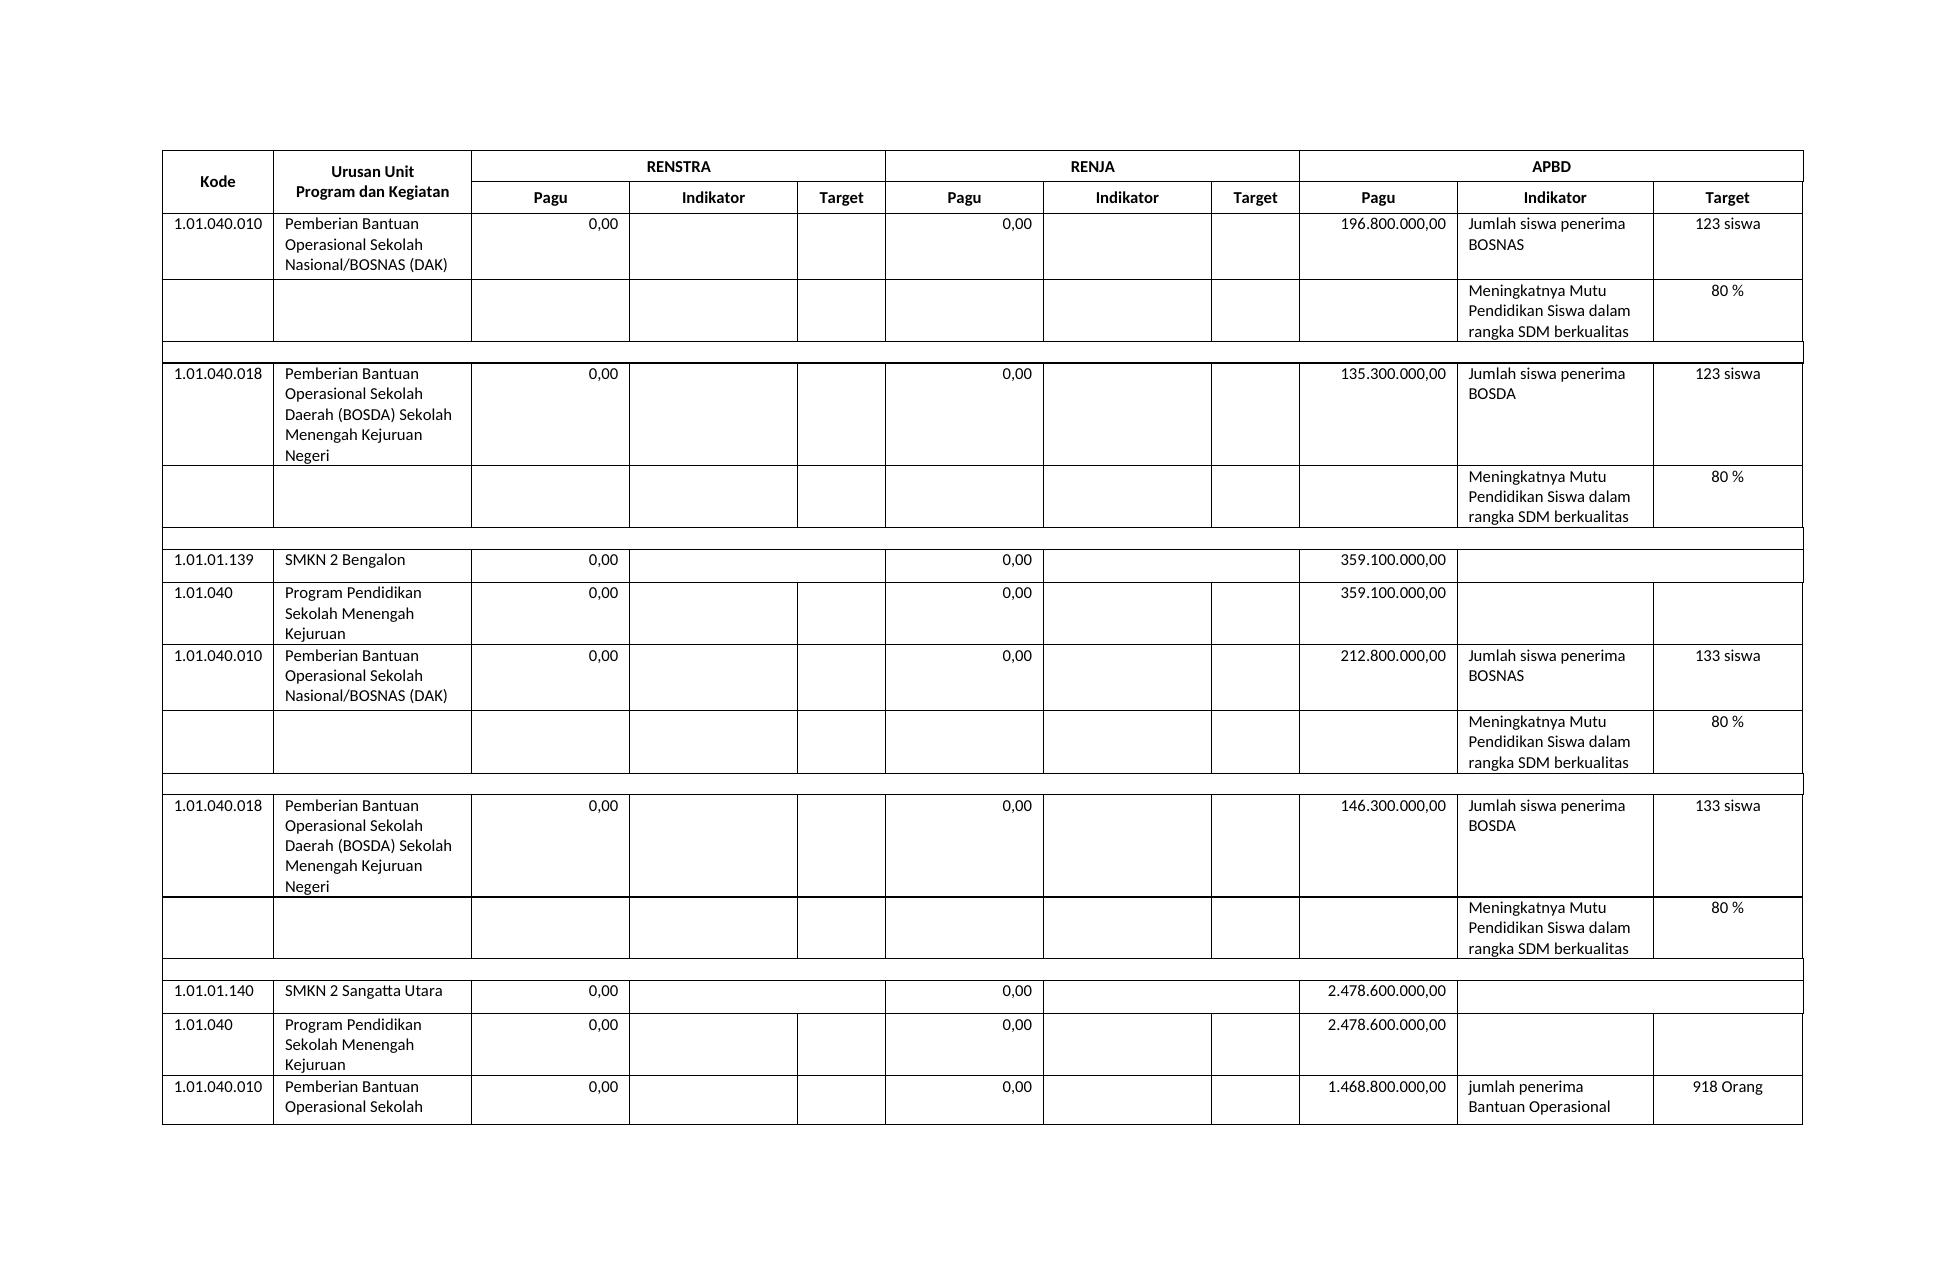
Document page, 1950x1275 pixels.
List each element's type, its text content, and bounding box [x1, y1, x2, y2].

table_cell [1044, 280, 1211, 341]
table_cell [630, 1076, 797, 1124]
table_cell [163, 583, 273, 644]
table_cell Pagu [1300, 182, 1457, 212]
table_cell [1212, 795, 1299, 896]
table_header APBD [1300, 151, 1803, 181]
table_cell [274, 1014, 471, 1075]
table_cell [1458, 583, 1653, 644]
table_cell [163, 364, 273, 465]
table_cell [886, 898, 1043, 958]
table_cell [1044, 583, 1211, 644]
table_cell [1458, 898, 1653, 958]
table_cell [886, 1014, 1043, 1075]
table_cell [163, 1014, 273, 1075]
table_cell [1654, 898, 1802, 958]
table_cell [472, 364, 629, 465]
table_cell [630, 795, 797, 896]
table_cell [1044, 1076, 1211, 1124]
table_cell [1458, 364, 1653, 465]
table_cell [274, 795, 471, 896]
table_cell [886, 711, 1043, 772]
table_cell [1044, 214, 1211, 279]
table_header Urusan Unit Program dan Kegiatan [274, 151, 471, 212]
table_cell Target [1654, 182, 1802, 212]
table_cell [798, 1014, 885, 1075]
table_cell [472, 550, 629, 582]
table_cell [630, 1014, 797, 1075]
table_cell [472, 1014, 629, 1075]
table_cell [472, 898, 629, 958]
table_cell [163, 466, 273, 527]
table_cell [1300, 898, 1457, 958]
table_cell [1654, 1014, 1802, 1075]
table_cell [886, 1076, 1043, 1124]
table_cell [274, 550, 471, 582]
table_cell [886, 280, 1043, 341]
table_cell Indikator [630, 182, 797, 212]
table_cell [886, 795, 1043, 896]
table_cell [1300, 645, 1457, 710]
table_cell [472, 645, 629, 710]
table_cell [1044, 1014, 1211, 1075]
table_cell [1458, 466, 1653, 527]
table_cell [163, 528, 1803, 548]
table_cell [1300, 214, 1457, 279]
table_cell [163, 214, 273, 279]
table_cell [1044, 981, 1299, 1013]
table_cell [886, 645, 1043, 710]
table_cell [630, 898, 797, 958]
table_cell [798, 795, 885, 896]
table_cell Indikator [1044, 182, 1211, 212]
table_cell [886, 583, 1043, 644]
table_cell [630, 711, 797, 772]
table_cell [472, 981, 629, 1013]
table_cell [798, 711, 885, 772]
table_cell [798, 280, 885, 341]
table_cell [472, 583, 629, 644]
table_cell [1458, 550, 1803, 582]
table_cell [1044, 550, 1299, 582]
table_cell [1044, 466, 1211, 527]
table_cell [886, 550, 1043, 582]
table_header Kode [163, 151, 273, 212]
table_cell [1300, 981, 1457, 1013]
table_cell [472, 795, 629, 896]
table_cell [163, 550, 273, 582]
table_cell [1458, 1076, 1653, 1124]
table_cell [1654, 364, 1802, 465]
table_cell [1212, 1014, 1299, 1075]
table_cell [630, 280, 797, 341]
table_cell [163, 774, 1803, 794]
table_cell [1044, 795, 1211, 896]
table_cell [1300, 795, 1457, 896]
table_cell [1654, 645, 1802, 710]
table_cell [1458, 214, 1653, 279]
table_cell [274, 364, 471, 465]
table_cell Indikator [1458, 182, 1653, 212]
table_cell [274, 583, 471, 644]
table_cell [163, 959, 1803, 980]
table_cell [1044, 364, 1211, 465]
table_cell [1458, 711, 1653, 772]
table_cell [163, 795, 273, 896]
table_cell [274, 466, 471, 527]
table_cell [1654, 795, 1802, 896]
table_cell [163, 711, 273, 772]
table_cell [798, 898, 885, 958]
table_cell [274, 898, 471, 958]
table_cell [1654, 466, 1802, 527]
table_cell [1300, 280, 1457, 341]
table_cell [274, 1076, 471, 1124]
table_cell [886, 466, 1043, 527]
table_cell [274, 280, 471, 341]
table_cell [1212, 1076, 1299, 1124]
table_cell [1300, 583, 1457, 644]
table_header RENJA [886, 151, 1299, 181]
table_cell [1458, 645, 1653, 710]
table_cell Target [1212, 182, 1299, 212]
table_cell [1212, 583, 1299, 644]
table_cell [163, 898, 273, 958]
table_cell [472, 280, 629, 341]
table_header RENSTRA [472, 151, 885, 181]
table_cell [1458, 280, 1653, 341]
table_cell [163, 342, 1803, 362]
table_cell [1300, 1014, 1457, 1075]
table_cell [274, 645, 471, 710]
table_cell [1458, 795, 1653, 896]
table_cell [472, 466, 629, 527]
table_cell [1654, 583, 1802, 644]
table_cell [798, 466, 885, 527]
table_cell Pagu [886, 182, 1043, 212]
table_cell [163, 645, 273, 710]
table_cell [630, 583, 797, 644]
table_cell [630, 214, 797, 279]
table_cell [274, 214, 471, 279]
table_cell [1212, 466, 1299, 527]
table_cell Pagu [472, 182, 629, 212]
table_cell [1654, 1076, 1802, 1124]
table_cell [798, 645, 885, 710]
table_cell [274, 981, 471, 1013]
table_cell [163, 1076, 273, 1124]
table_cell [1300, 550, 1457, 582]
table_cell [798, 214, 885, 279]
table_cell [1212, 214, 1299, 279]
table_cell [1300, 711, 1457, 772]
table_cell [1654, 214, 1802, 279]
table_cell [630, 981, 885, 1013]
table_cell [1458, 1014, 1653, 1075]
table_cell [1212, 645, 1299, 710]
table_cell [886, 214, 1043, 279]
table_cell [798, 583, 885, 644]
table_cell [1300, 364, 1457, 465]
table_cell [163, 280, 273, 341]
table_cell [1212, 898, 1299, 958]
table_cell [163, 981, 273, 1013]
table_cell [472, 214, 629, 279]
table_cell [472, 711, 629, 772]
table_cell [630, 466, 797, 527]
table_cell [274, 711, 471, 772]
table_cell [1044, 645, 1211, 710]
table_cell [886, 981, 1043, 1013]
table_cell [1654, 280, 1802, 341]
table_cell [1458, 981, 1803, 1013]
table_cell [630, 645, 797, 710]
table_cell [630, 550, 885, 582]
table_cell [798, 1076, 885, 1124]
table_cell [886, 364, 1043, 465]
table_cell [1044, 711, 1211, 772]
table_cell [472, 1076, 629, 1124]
table_cell Target [798, 182, 885, 212]
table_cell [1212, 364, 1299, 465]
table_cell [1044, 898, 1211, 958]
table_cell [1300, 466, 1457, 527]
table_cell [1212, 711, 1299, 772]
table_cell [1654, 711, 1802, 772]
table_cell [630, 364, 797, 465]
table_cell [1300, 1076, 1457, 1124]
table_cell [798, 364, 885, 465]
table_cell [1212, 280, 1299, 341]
